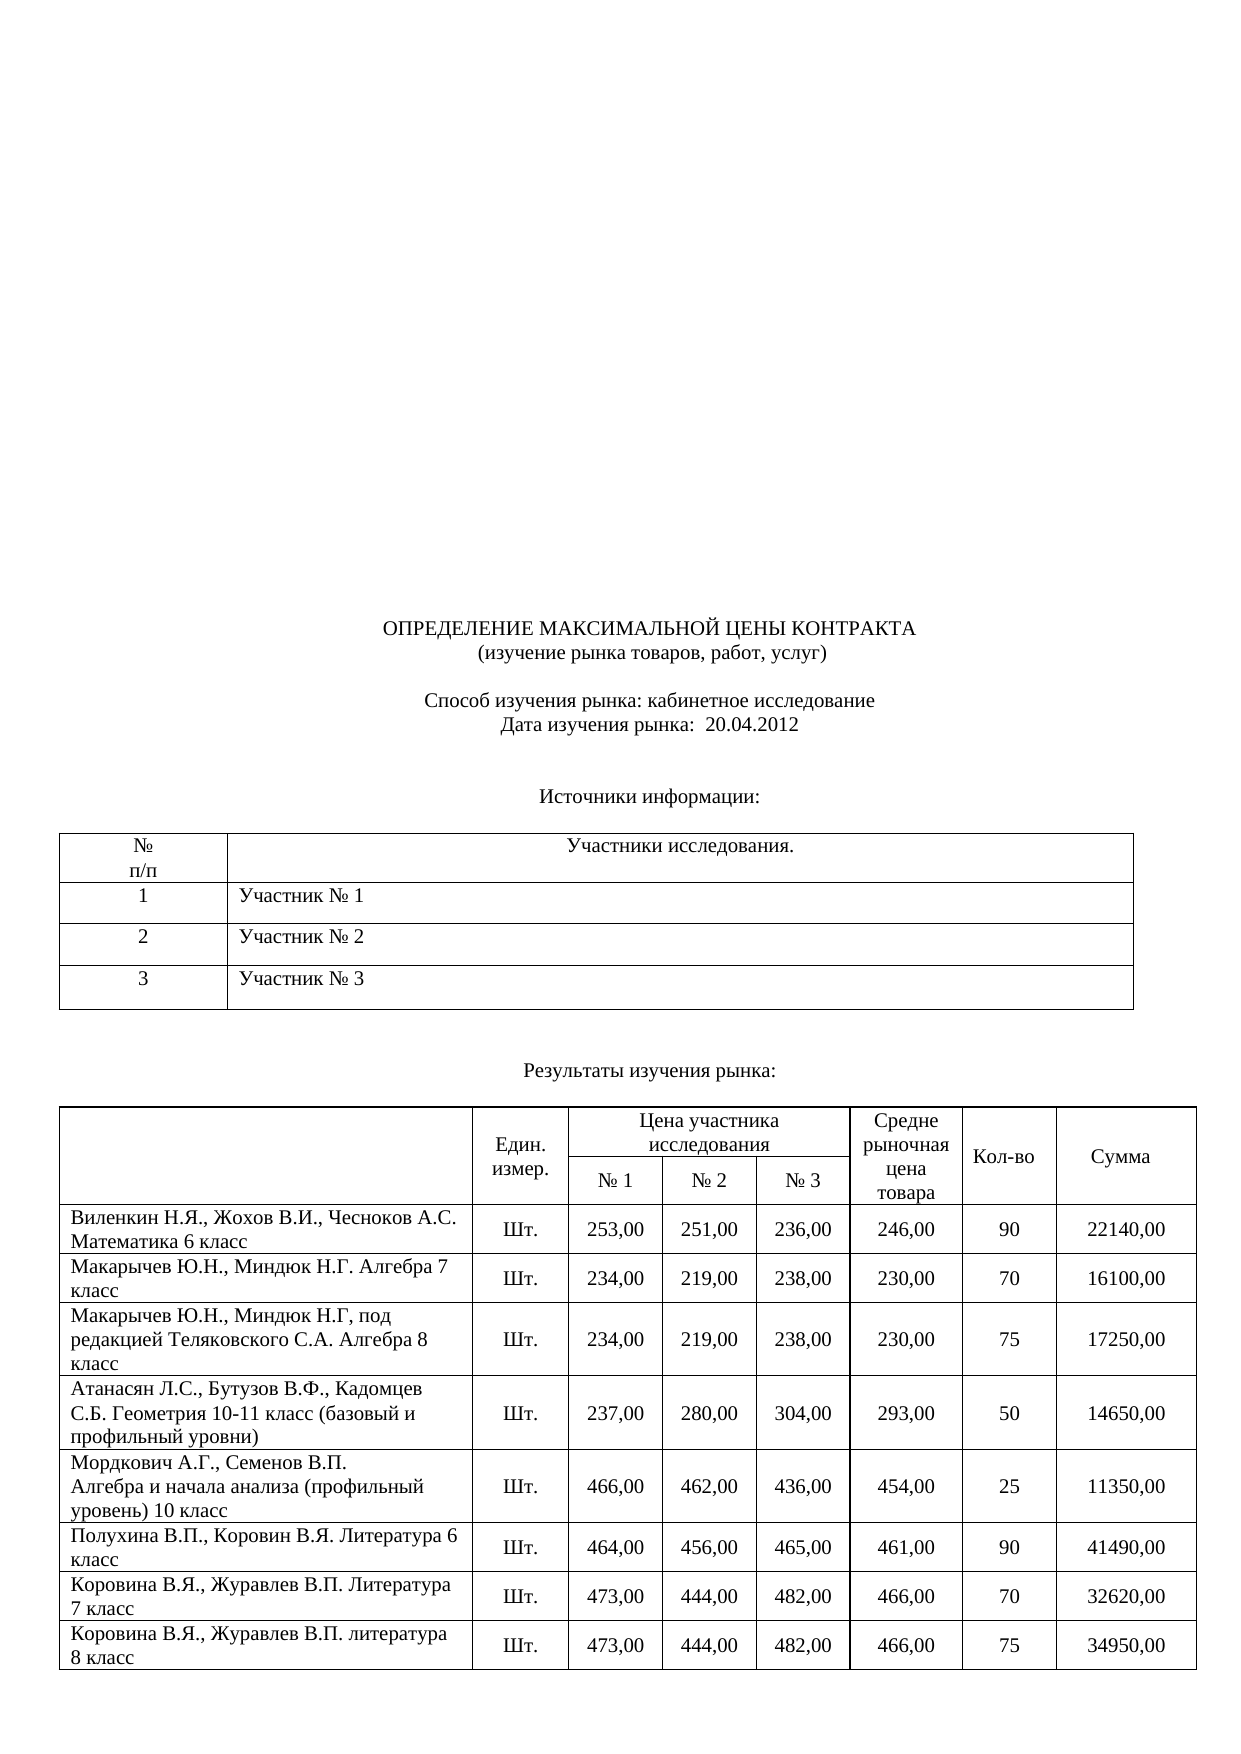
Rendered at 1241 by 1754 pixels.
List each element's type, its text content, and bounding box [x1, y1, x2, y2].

table_cell 17250,00 [1057, 1303, 1196, 1375]
table_cell Шт. [473, 1376, 568, 1448]
table_cell Шт. [473, 1523, 568, 1571]
table_header № п/п [60, 834, 227, 882]
table_cell 230,00 [851, 1303, 962, 1375]
table_cell 75 [963, 1303, 1056, 1375]
table_header Участники исследования. [228, 834, 1133, 882]
table_cell Коровина В.Я., Журавлев В.П. Литература 7 класс [60, 1572, 472, 1620]
table_cell 466,00 [851, 1621, 962, 1669]
text Способ изучения рынка: кабинетное исследование [148, 688, 1152, 712]
table_cell Виленкин Н.Я., Жохов В.И., Чесноков А.С. Математика 6 класс [60, 1205, 472, 1253]
table_cell Полухина В.П., Коровин В.Я. Литература 6 класс [60, 1523, 472, 1571]
table_cell 293,00 [851, 1376, 962, 1448]
table_header [60, 1108, 472, 1204]
table_cell 473,00 [569, 1572, 662, 1620]
table_cell 230,00 [851, 1254, 962, 1302]
table_cell 444,00 [663, 1621, 756, 1669]
table_header Един. измер. [473, 1108, 568, 1204]
table_cell 464,00 [569, 1523, 662, 1571]
table_cell 219,00 [663, 1254, 756, 1302]
table_header Сумма [1057, 1108, 1196, 1204]
text ОПРЕДЕЛЕНИЕ МАКСИМАЛЬНОЙ ЦЕНЫ КОНТРАКТА [148, 616, 1152, 640]
table_cell 219,00 [663, 1303, 756, 1375]
table_cell 280,00 [663, 1376, 756, 1448]
text Дата изучения рынка: 20.04.2012 [148, 712, 1152, 736]
table_cell 238,00 [757, 1254, 849, 1302]
table_cell 454,00 [851, 1450, 962, 1522]
table_header Средне рыночная цена товара [851, 1108, 962, 1204]
table_cell 482,00 [757, 1572, 849, 1620]
table_cell Шт. [473, 1621, 568, 1669]
table_cell Участник № 1 [228, 883, 1133, 923]
table_cell Коровина В.Я., Журавлев В.П. литература 8 класс [60, 1621, 472, 1669]
table_cell 238,00 [757, 1303, 849, 1375]
table_cell 462,00 [663, 1450, 756, 1522]
table_header Кол-во [963, 1108, 1056, 1204]
table_cell 16100,00 [1057, 1254, 1196, 1302]
table_cell 465,00 [757, 1523, 849, 1571]
table_cell Макарычев Ю.Н., Миндюк Н.Г, под редакцией Теляковского С.А. Алгебра 8 класс [60, 1303, 472, 1375]
table_cell 473,00 [569, 1621, 662, 1669]
table_cell Шт. [473, 1205, 568, 1253]
table_cell 234,00 [569, 1303, 662, 1375]
table_cell 32620,00 [1057, 1572, 1196, 1620]
table_cell 50 [963, 1376, 1056, 1448]
text (изучение рынка товаров, работ, услуг) [148, 640, 1152, 664]
table_cell № 3 [757, 1157, 849, 1204]
table_cell Шт. [473, 1572, 568, 1620]
table_cell 75 [963, 1621, 1056, 1669]
table_cell 466,00 [851, 1572, 962, 1620]
table_cell 3 [60, 966, 227, 1009]
table_cell № 1 [569, 1157, 662, 1204]
table_cell Шт. [473, 1450, 568, 1522]
table_cell 70 [963, 1572, 1056, 1620]
table_cell Мордкович А.Г., Семенов В.П. Алгебра и начала анализа (профильный уровень) 10 класс [60, 1450, 472, 1522]
table_cell 14650,00 [1057, 1376, 1196, 1448]
table_cell Шт. [473, 1303, 568, 1375]
table_cell Шт. [473, 1254, 568, 1302]
table_cell № 2 [663, 1157, 756, 1204]
table_cell 253,00 [569, 1205, 662, 1253]
table_cell 246,00 [851, 1205, 962, 1253]
table_cell 11350,00 [1057, 1450, 1196, 1522]
table_cell 90 [963, 1205, 1056, 1253]
text Источники информации: [148, 784, 1152, 808]
table_cell 236,00 [757, 1205, 849, 1253]
text Результаты изучения рынка: [148, 1058, 1152, 1082]
table_cell 2 [60, 924, 227, 965]
table_cell 466,00 [569, 1450, 662, 1522]
table_cell Макарычев Ю.Н., Миндюк Н.Г. Алгебра 7 класс [60, 1254, 472, 1302]
table_cell Атанасян Л.С., Бутузов В.Ф., Кадомцев С.Б. Геометрия 10-11 класс (базовый и профильный уровни) [60, 1376, 472, 1448]
table_cell 34950,00 [1057, 1621, 1196, 1669]
table_header Цена участника исследования [569, 1108, 849, 1156]
table_cell 1 [60, 883, 227, 923]
table_cell 251,00 [663, 1205, 756, 1253]
table_cell 444,00 [663, 1572, 756, 1620]
table_cell 482,00 [757, 1621, 849, 1669]
table_cell 237,00 [569, 1376, 662, 1448]
table_cell 22140,00 [1057, 1205, 1196, 1253]
table_cell 90 [963, 1523, 1056, 1571]
table_cell 436,00 [757, 1450, 849, 1522]
table_cell 461,00 [851, 1523, 962, 1571]
table_cell 456,00 [663, 1523, 756, 1571]
table_cell Участник № 2 [228, 924, 1133, 965]
table_cell 25 [963, 1450, 1056, 1522]
table_cell 304,00 [757, 1376, 849, 1448]
table_cell 41490,00 [1057, 1523, 1196, 1571]
table_cell 234,00 [569, 1254, 662, 1302]
table_cell 70 [963, 1254, 1056, 1302]
table_cell Участник № 3 [228, 966, 1133, 1009]
